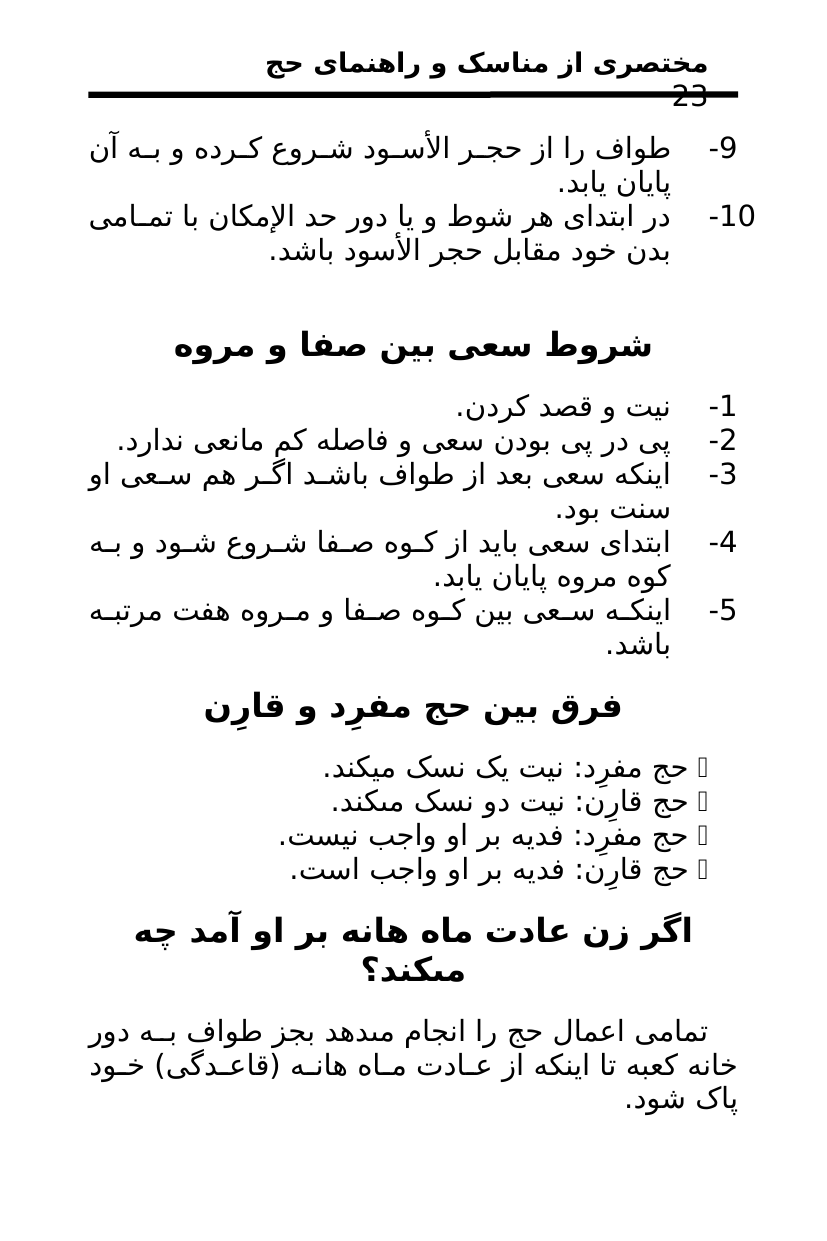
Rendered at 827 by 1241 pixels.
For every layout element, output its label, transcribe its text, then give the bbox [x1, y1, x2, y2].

list پی در پی بودن سعى و فاصله کم مانعى ندارد. [89, 424, 708, 458]
list در ابتداى هر شوط و یا دور حد الإمکان با تمامى‏ بدن خود مقابل حجر الأسود باشد. [89, 199, 708, 267]
text شروط سعى بين صفا و مروه [89, 326, 738, 365]
text حج مفرِد: نیت یک نسک میکند. [89, 750, 738, 784]
list اینکه سعى بعد از طواف باشد اگر هم سعى او سنت بود. [89, 458, 708, 526]
text حج قارِن: فدیه بر او واجب است. [89, 852, 738, 886]
text تمامى‏ اعمال حج را انجام مى‏دهد بجز طواف به دور خانه کعبه تا اینکه از عادت ماه هانه (قاعدگى) خود پاک شود. [89, 1014, 738, 1116]
list اینکه سعى بین کوه صفا و مروه هفت مرتبه باشد. [89, 593, 708, 661]
list ابتداى سعى باید از کوه صفا شروع شود و به کوه مروه پایان یابد. [89, 526, 708, 593]
text اگر زن عادت ماه هانه بر او آمد چه مى‏كند؟ [89, 911, 738, 989]
list طواف را از حجر الأسود شروع کرده و به آن پایان یابد. [89, 132, 708, 199]
text حج مفرِد: فدیه بر او واجب نیست. [89, 818, 738, 852]
text حج قارِن: نیت دو نسک مى‏کند. [89, 784, 738, 818]
text فرق بين حج مفرِد و قارِن [89, 686, 738, 725]
list نیت و قصد کردن. [89, 390, 708, 424]
